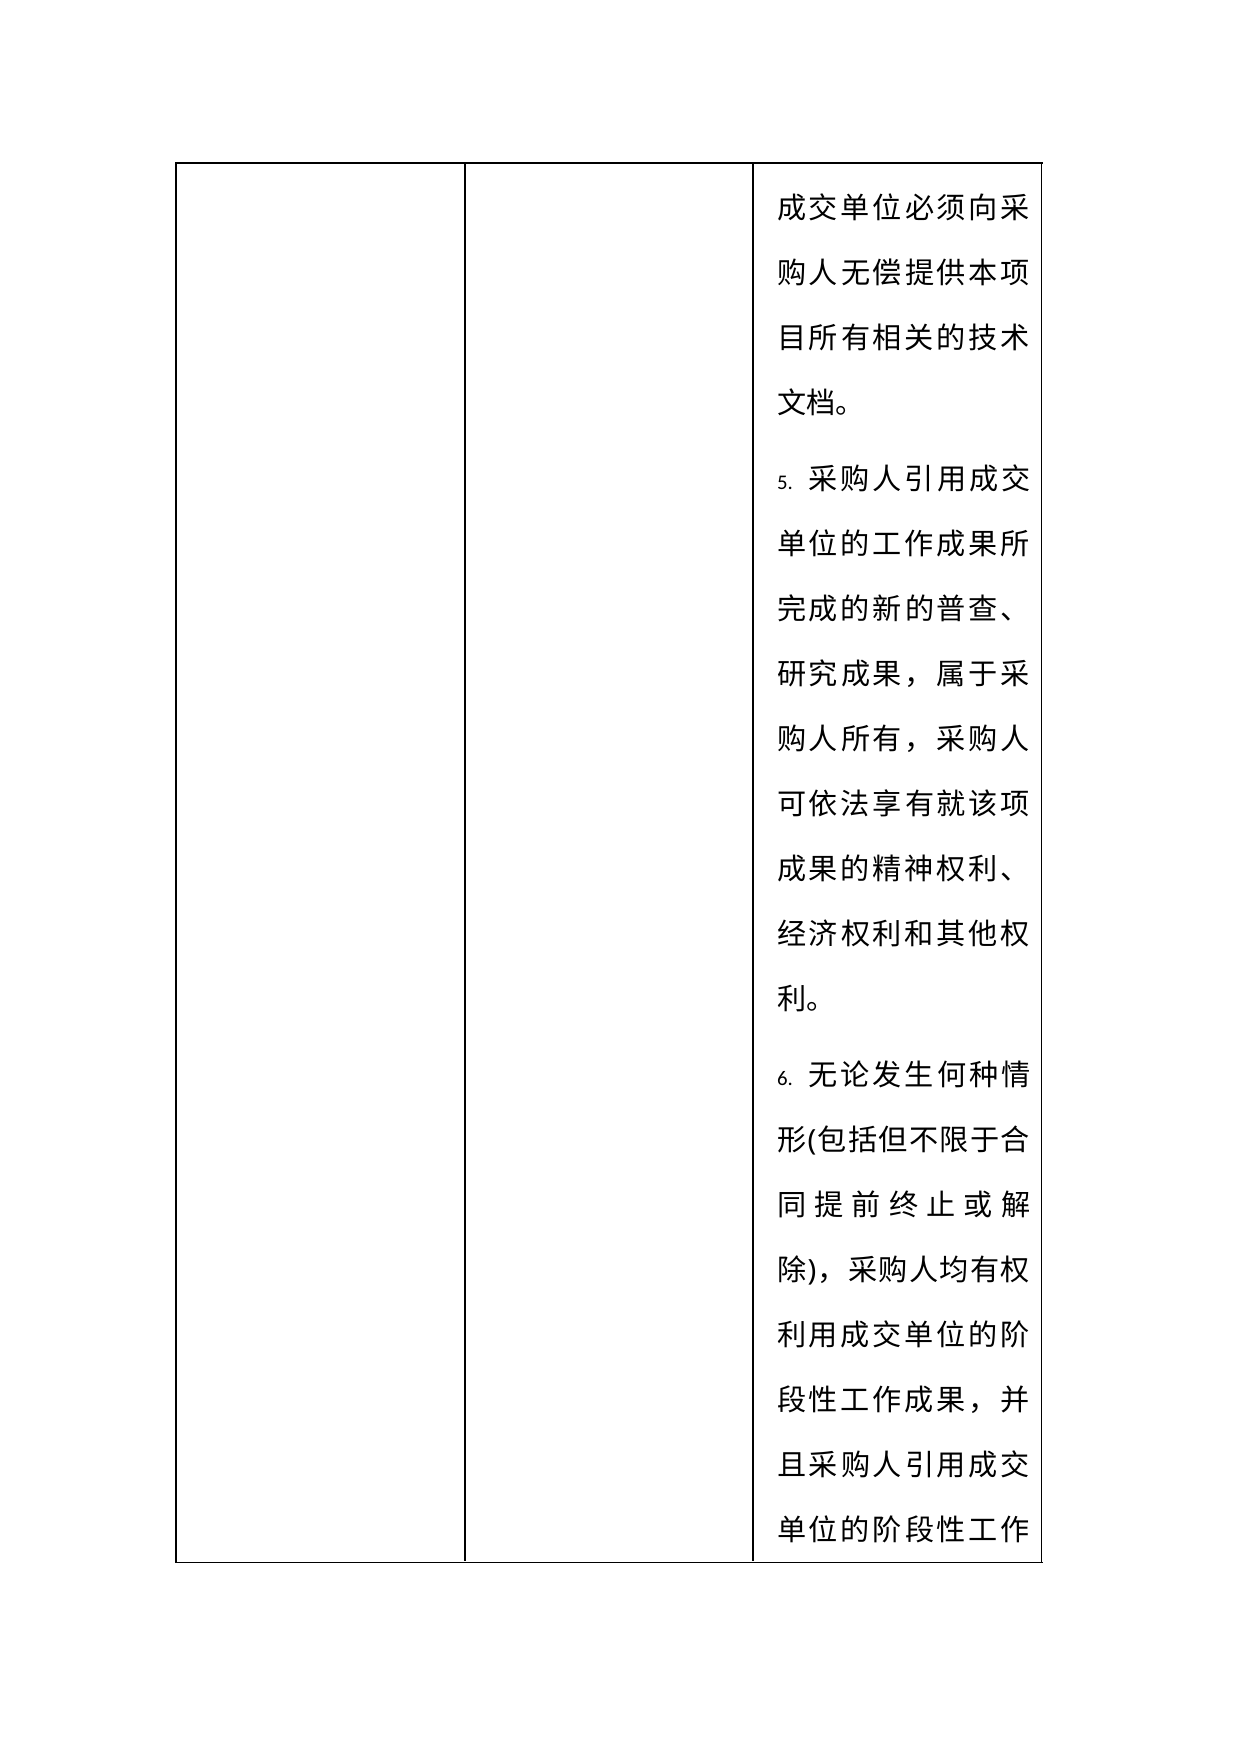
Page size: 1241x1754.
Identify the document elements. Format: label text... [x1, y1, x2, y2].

table_cell 1 [177, 164, 464, 1561]
table_cell [466, 164, 752, 1561]
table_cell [754, 164, 1041, 1561]
